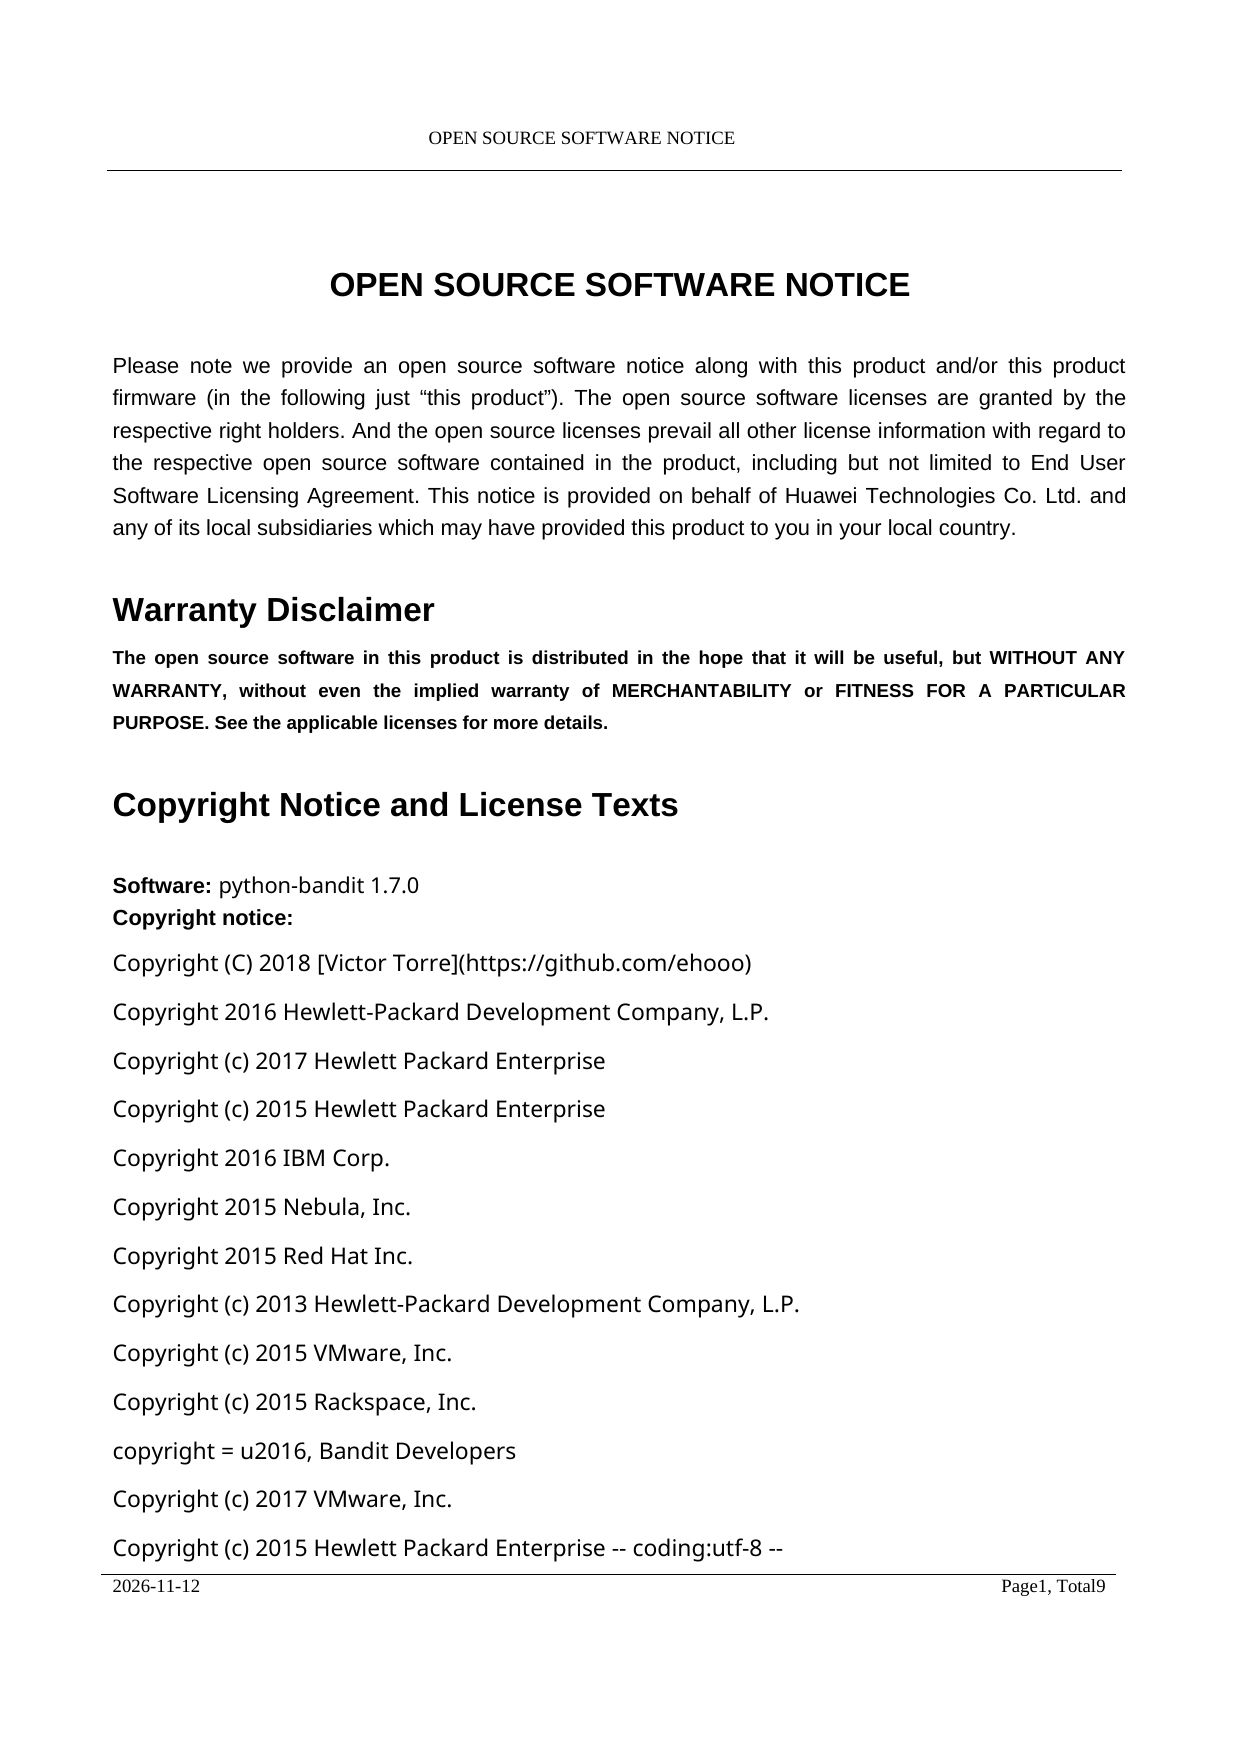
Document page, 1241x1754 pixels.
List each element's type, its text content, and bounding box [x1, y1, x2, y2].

text Please note we provide an open source software notice along with this product and/or this product firmware (in the following just “this product”). The open source software licenses are granted by the respective right holders. And the open source licenses prevail all other license information with regard to the respective open source software contained in the product, including but not limited to End User Software Licensing Agreement. This notice is provided on behalf of Huawei Technologies Co. Ltd. and any of its local subsidiaries which may have provided this product to you in your local country. [112, 349, 1128, 544]
text Software: python-bandit 1.7.0 [112, 869, 1128, 901]
text Copyright notice: [112, 901, 1128, 934]
text Copyright Notice and License Texts [112, 771, 1128, 836]
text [112, 947, 1128, 1564]
text The open source software in this product is distributed in the hope that it will be useful, but WITHOUT ANY WARRANTY, without even the implied warranty of MERCHANTABILITY or FITNESS FOR A PARTICULAR PURPOSE. See the applicable licenses for more details. [112, 641, 1128, 739]
text Warranty Disclaimer [112, 576, 1128, 641]
text OPEN SOURCE SOFTWARE NOTICE [112, 251, 1128, 316]
